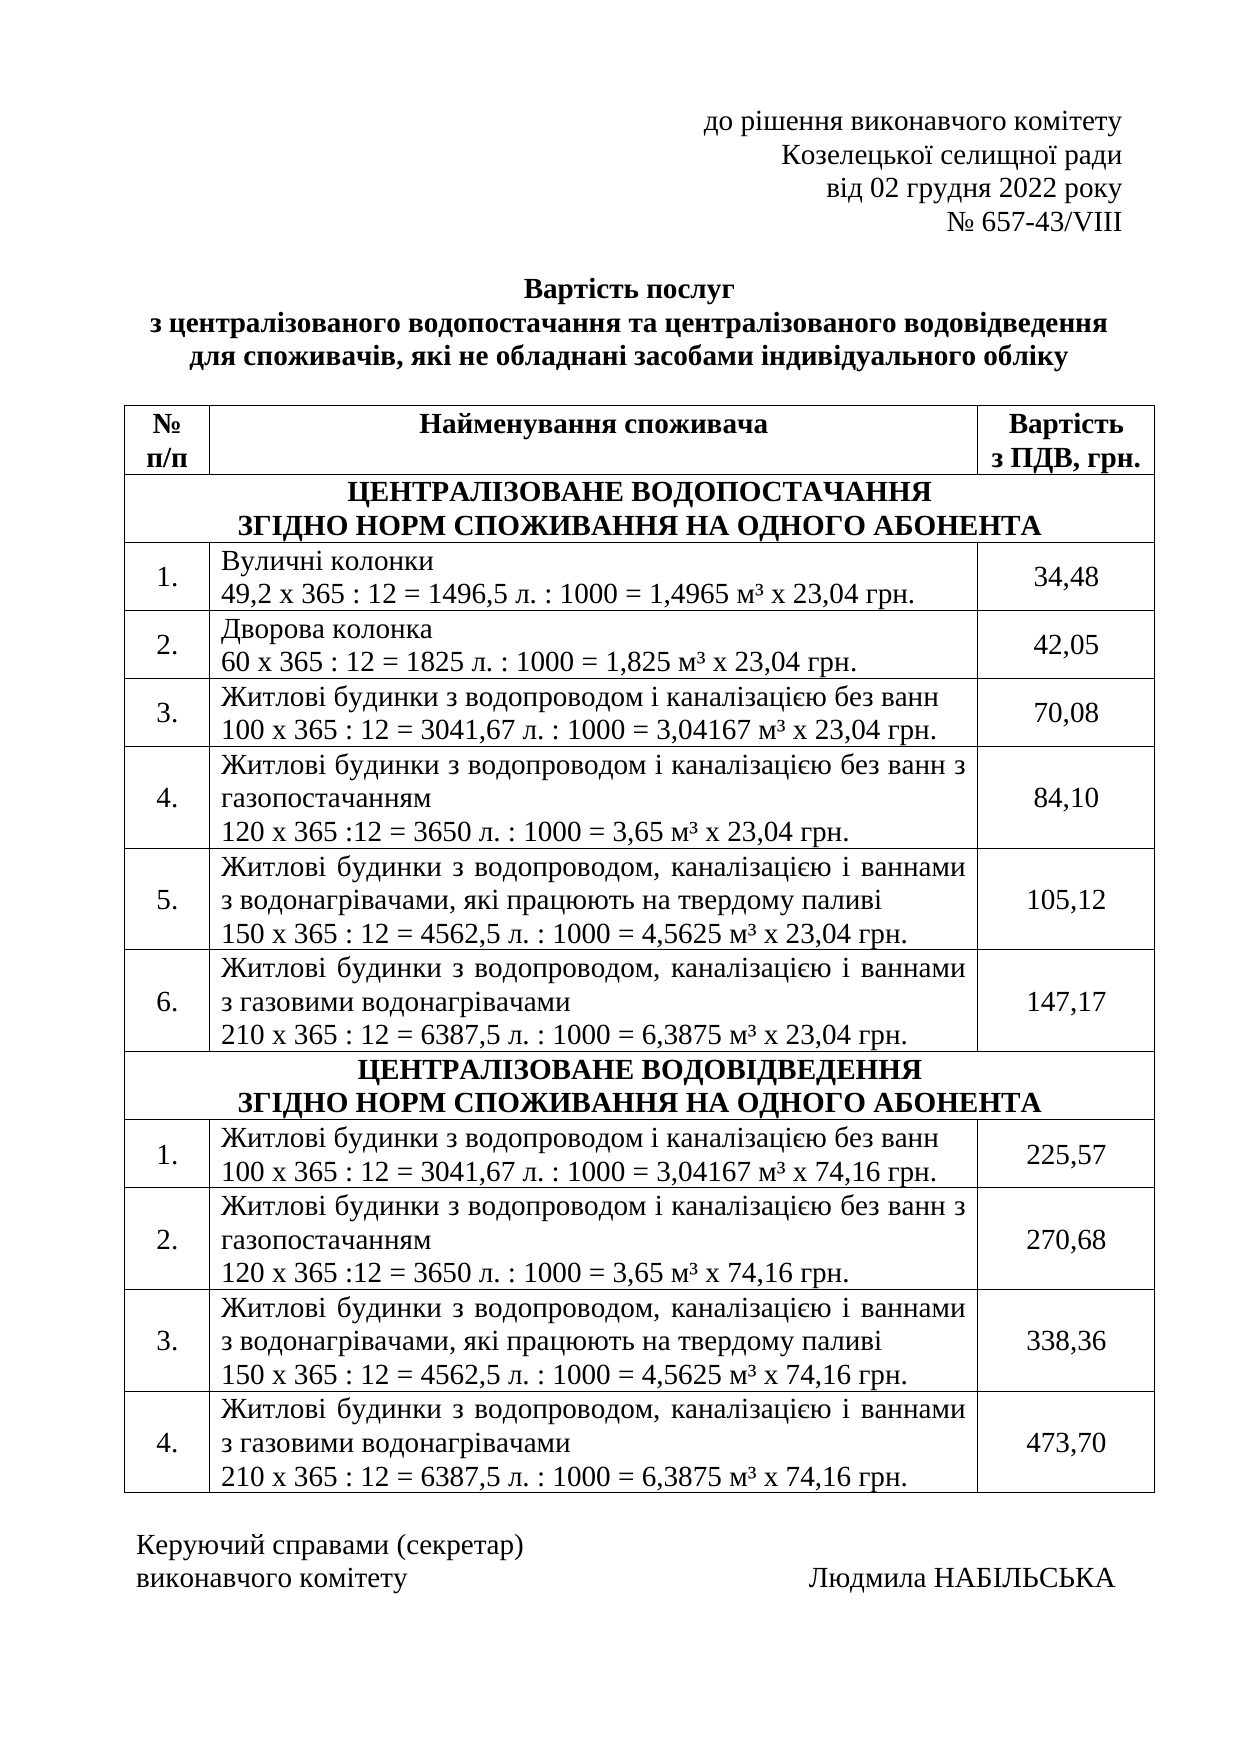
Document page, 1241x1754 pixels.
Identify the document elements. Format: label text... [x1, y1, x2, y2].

text від 02 грудня 2022 року [667, 171, 1122, 204]
table_cell 70,08 [978, 679, 1154, 746]
table_cell 338,36 [978, 1290, 1154, 1391]
table_header Найменування споживача [210, 406, 977, 473]
table_cell Житлові будинки з водопроводом, каналізацією і ваннами з водонагрівачами, які працюють на твердому паливі 150 х 365 : 12 = 4562,5 л. : 1000 = 4,5625 м³ х 74,16 грн. [210, 1290, 977, 1391]
table_cell 1. [125, 543, 209, 610]
text Вартість послуг [136, 271, 1122, 305]
text до рішення виконавчого комітету [667, 103, 1122, 137]
table_cell ЦЕНТРАЛІЗОВАНЕ ВОДОВІДВЕДЕННЯ ЗГІДНО НОРМ СПОЖИВАННЯ НА ОДНОГО АБОНЕНТА [125, 1052, 1154, 1119]
table_cell 4. [125, 747, 209, 848]
table_cell 34,48 [978, 543, 1154, 610]
table_cell 1. [125, 1120, 209, 1187]
table_cell 3. [125, 1290, 209, 1391]
text Козелецької селищної ради [667, 137, 1122, 171]
table_cell Житлові будинки з водопроводом, каналізацією і ваннами з газовими водонагрівачами 210 х 365 : 12 = 6387,5 л. : 1000 = 6,3875 м³ х 74,16 грн. [210, 1392, 977, 1492]
table_cell Житлові будинки з водопроводом, каналізацією і ваннами з газовими водонагрівачами 210 х 365 : 12 = 6387,5 л. : 1000 = 6,3875 м³ х 23,04 грн. [210, 950, 977, 1051]
text Керуючий справами (секретар) [136, 1527, 1122, 1560]
table_cell Вуличні колонки 49,2 х 365 : 12 = 1496,5 л. : 1000 = 1,4965 м³ х 23,04 грн. [210, 543, 977, 610]
text виконавчого комітету Людмила НАБІЛЬСЬКА [136, 1560, 1122, 1594]
table_cell Житлові будинки з водопроводом і каналізацією без ванн з газопостачанням 120 х 365 :12 = 3650 л. : 1000 = 3,65 м³ х 23,04 грн. [210, 747, 977, 848]
table_cell 6. [125, 950, 209, 1051]
table_cell 105,12 [978, 849, 1154, 949]
table_cell 84,10 [978, 747, 1154, 848]
table_cell Житлові будинки з водопроводом і каналізацією без ванн з газопостачанням 120 х 365 :12 = 3650 л. : 1000 = 3,65 м³ х 74,16 грн. [210, 1188, 977, 1289]
table_cell 42,05 [978, 611, 1154, 678]
table_cell 2. [125, 1188, 209, 1289]
table_cell 225,57 [978, 1120, 1154, 1187]
table_cell 270,68 [978, 1188, 1154, 1289]
table_cell Житлові будинки з водопроводом, каналізацією і ваннами з водонагрівачами, які працюють на твердому паливі 150 х 365 : 12 = 4562,5 л. : 1000 = 4,5625 м³ х 23,04 грн. [210, 849, 977, 949]
table_cell 4. [125, 1392, 209, 1492]
table_cell ЦЕНТРАЛІЗОВАНЕ ВОДОПОСТАЧАННЯ ЗГІДНО НОРМ СПОЖИВАННЯ НА ОДНОГО АБОНЕНТА [125, 475, 1154, 542]
table_cell Житлові будинки з водопроводом і каналізацією без ванн 100 х 365 : 12 = 3041,67 л. : 1000 = 3,04167 м³ х 74,16 грн. [210, 1120, 977, 1187]
text № 657-43/VIII [667, 204, 1122, 238]
table_cell 3. [125, 679, 209, 746]
table_header № п/п [125, 406, 209, 473]
table_cell Дворова колонка 60 х 365 : 12 = 1825 л. : 1000 = 1,825 м³ х 23,04 грн. [210, 611, 977, 678]
table_cell 2. [125, 611, 209, 678]
table_cell 147,17 [978, 950, 1154, 1051]
table_cell Житлові будинки з водопроводом і каналізацією без ванн 100 х 365 : 12 = 3041,67 л. : 1000 = 3,04167 м³ х 23,04 грн. [210, 679, 977, 746]
text з централізованого водопостачання та централізованого водовідведення для споживачів, які не обладнані засобами індивідуального обліку [136, 305, 1122, 372]
table_header Вартість з ПДВ, грн. [978, 406, 1154, 473]
table_cell 473,70 [978, 1392, 1154, 1492]
table_cell 5. [125, 849, 209, 949]
